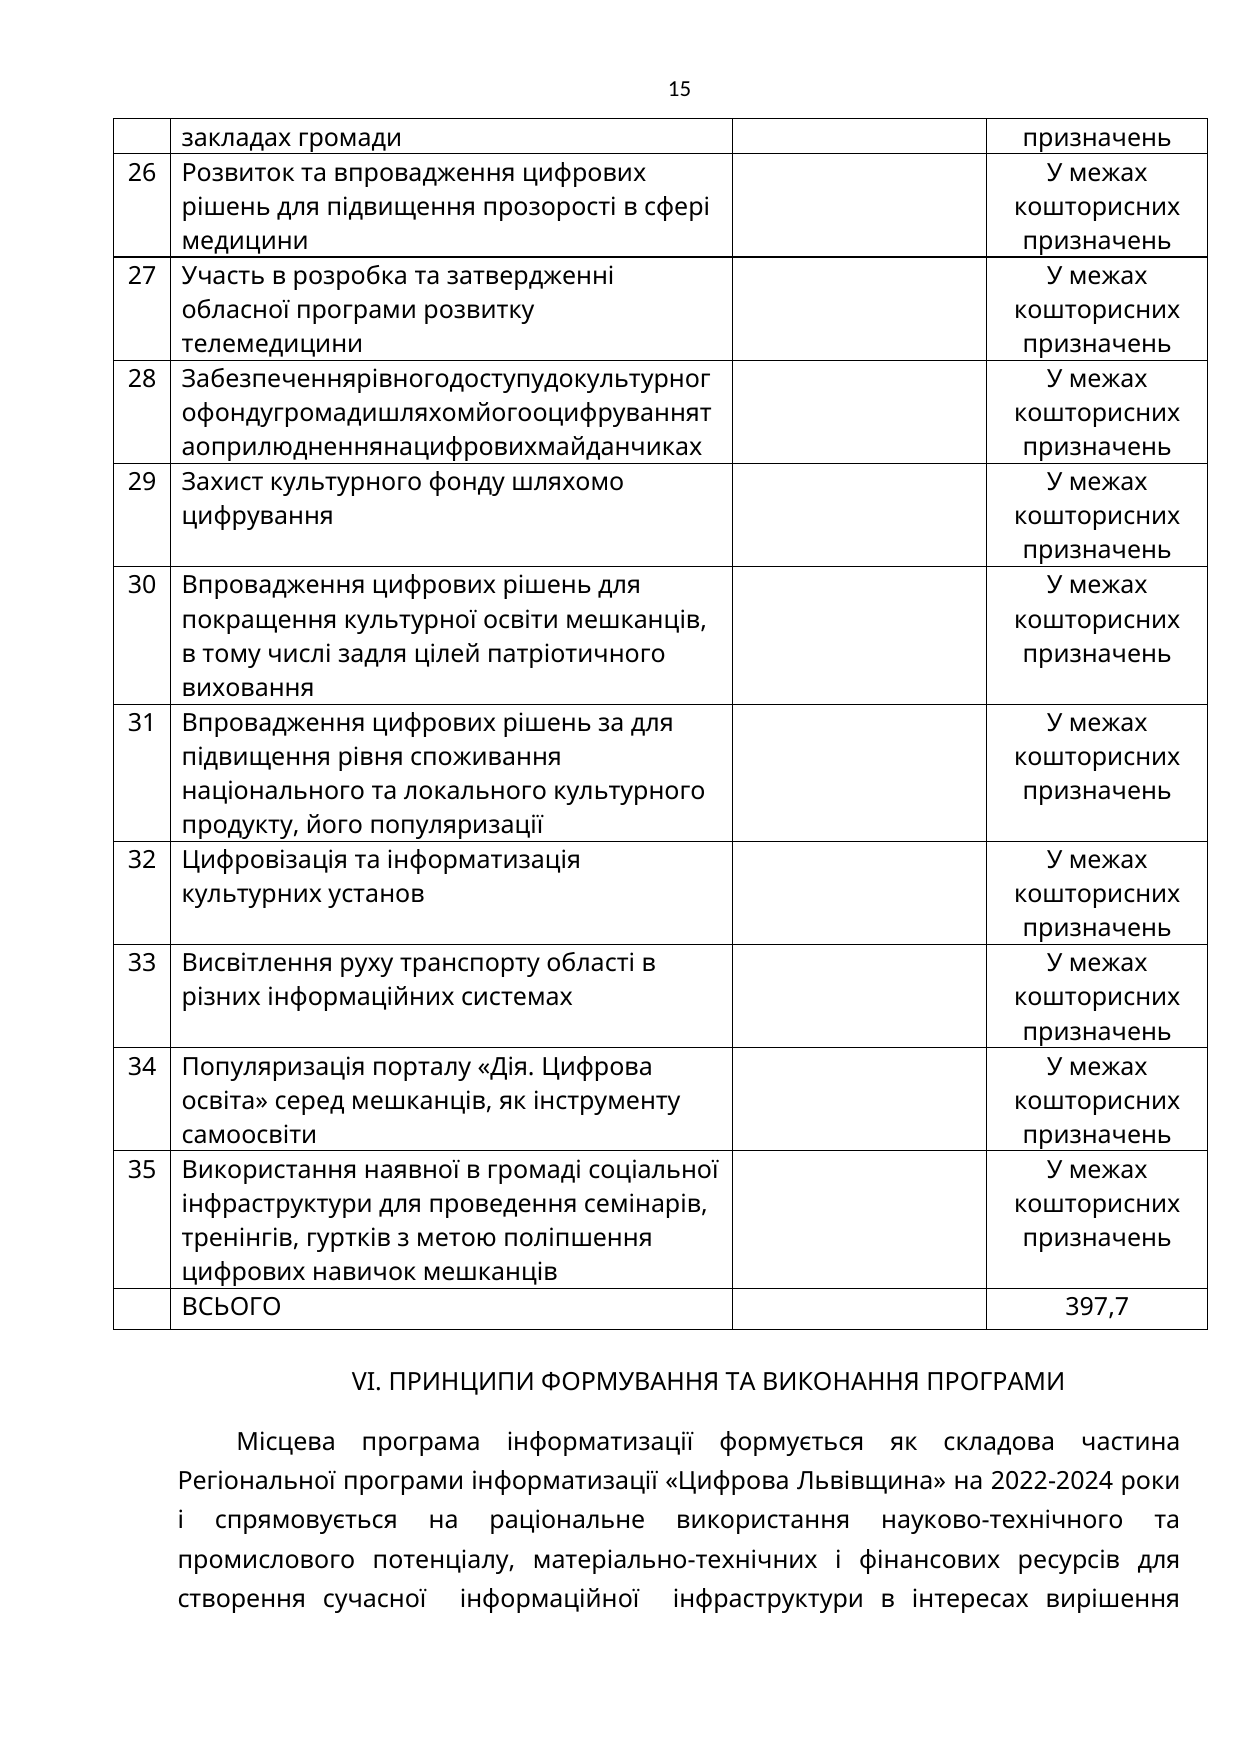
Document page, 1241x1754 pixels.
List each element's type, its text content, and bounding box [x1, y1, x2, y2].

table_cell 34 [114, 1048, 170, 1150]
table_cell [114, 1289, 170, 1329]
table_cell 27 [114, 258, 170, 360]
table_cell [733, 258, 986, 360]
table_cell [733, 945, 986, 1047]
table_cell У межах кошторисних призначень [987, 258, 1207, 360]
table_cell У межах кошторисних призначень [987, 154, 1207, 256]
table_cell ВСЬОГО [171, 1289, 732, 1329]
table_cell 29 [114, 464, 170, 566]
table_cell Впровадження цифрових рішень для покращення культурної освіти мешканців, в тому числі задля цілей патріотичного виховання [171, 567, 732, 703]
table_cell Впровадження цифрових рішень за для підвищення рівня споживання національного та локального культурного продукту, його популяризації [171, 705, 732, 841]
table_cell У межах кошторисних призначень [987, 945, 1207, 1047]
table_cell [733, 361, 986, 463]
table_cell [733, 1289, 986, 1329]
table_cell 26 [114, 154, 170, 256]
table_cell [733, 119, 986, 153]
table_cell 30 [114, 567, 170, 703]
table_cell 33 [114, 945, 170, 1047]
table_cell Популяризація порталу «Дія. Цифрова освіта» серед мешканців, як інструменту самоосвіти [171, 1048, 732, 1150]
table_cell Участь в розробка та затвердженні обласної програми розвитку телемедицини [171, 258, 732, 360]
table_cell У межах кошторисних призначень [987, 1048, 1207, 1150]
table_cell У межах кошторисних призначень [987, 705, 1207, 841]
table_cell Висвітлення руху транспорту області в різних інформаційних системах [171, 945, 732, 1047]
table_cell [733, 705, 986, 841]
table_cell 32 [114, 842, 170, 944]
table_cell Цифровізація та інформатизація культурних установ [171, 842, 732, 944]
table_cell Забезпеченнярівногодоступудокультурногофондугромадишляхомйогооцифруваннятаоприлюдненнянацифровихмайданчиках [171, 361, 732, 463]
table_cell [987, 119, 1207, 153]
table_cell У межах кошторисних призначень [987, 567, 1207, 703]
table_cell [171, 119, 732, 153]
table_cell [733, 1151, 986, 1288]
table_cell У межах кошторисних призначень [987, 842, 1207, 944]
table_cell У межах кошторисних призначень [987, 1151, 1207, 1288]
table_cell 31 [114, 705, 170, 841]
table_cell [733, 842, 986, 944]
table_cell Використання наявної в громаді соціальної інфраструктури для проведення семінарів, тренінгів, гуртків з метою поліпшення цифрових навичок мешканців [171, 1151, 732, 1288]
table_cell 28 [114, 361, 170, 463]
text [177, 1424, 1181, 1614]
table_cell Розвиток та впровадження цифрових рішень для підвищення прозорості в сфері медицини [171, 154, 732, 256]
table_cell Захист культурного фонду шляхомо цифрування [171, 464, 732, 566]
table_cell [733, 154, 986, 256]
table_cell [733, 1048, 986, 1150]
text VІ. ПРИНЦИПИ ФОРМУВАННЯ ТА ВИКОНАННЯ ПРОГРАМИ [177, 1364, 1181, 1398]
table_cell [733, 567, 986, 703]
table_cell [733, 464, 986, 566]
table_cell 35 [114, 1151, 170, 1288]
table_cell 397,7 [987, 1289, 1207, 1329]
table_cell У межах кошторисних призначень [987, 464, 1207, 566]
table_cell 25 [114, 119, 170, 153]
table_cell У межах кошторисних призначень [987, 361, 1207, 463]
